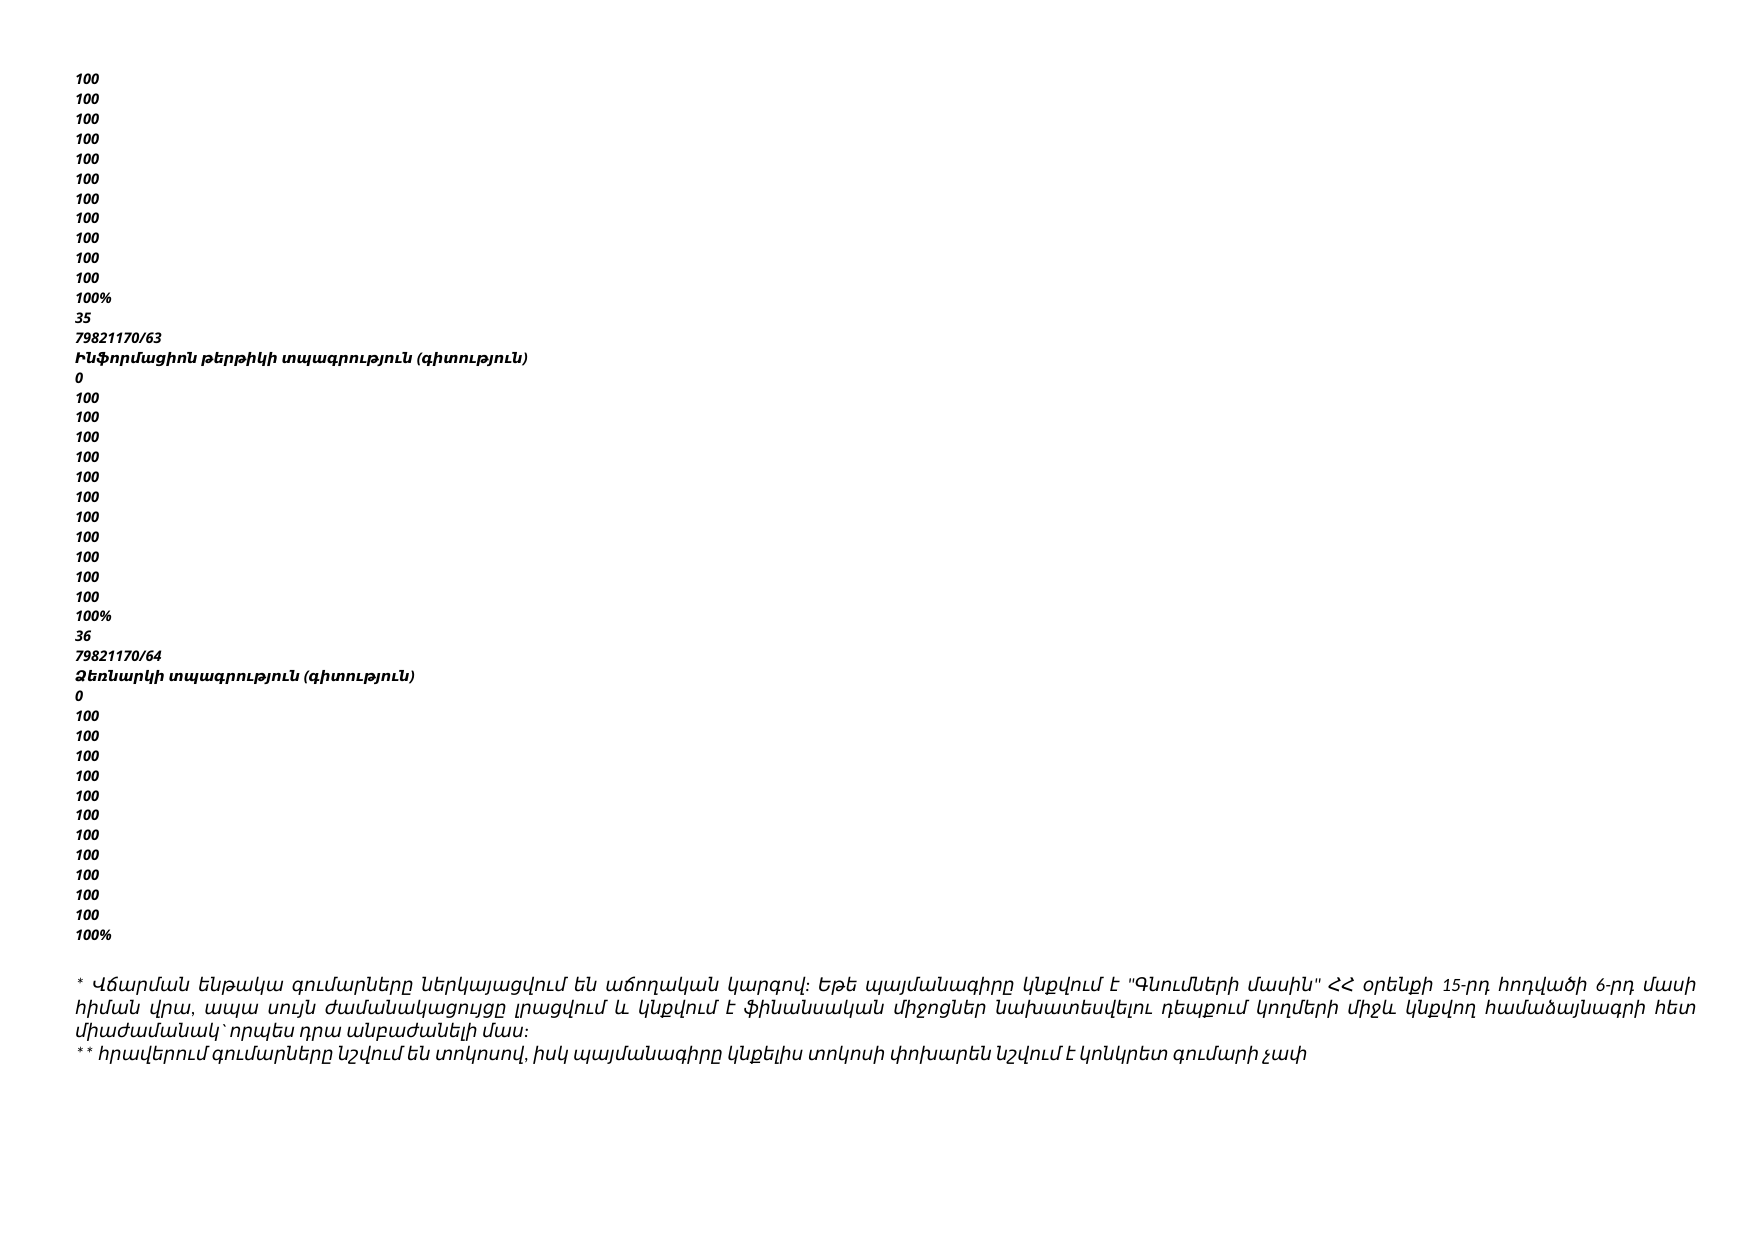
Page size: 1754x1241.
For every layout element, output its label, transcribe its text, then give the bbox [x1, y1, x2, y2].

text ** հրավերում գումարները նշվում են տոկոսով, իսկ պայմանագիրը կնքելիս տոկոսի փոխարեն նշվում է կոնկրետ գումարի չափ [75, 1042, 1698, 1065]
text * Վճարման ենթակա գումարները ներկայացվում են աճողական կարգով: Եթե պայմանագիրը կնքվում է "Գնումների մասին" ՀՀ օրենքի 15-րդ հոդվածի 6-րդ մասի հիման վրա, ապա սույն ժամանակացույցը լրացվում և կնքվում է ֆինանսական միջոցներ նախատեսվելու դեպքում կողմերի միջև կնքվող համաձայնագրի հետ միաժամանակ` որպես դրա անբաժանելի մաս: [75, 973, 1698, 1042]
